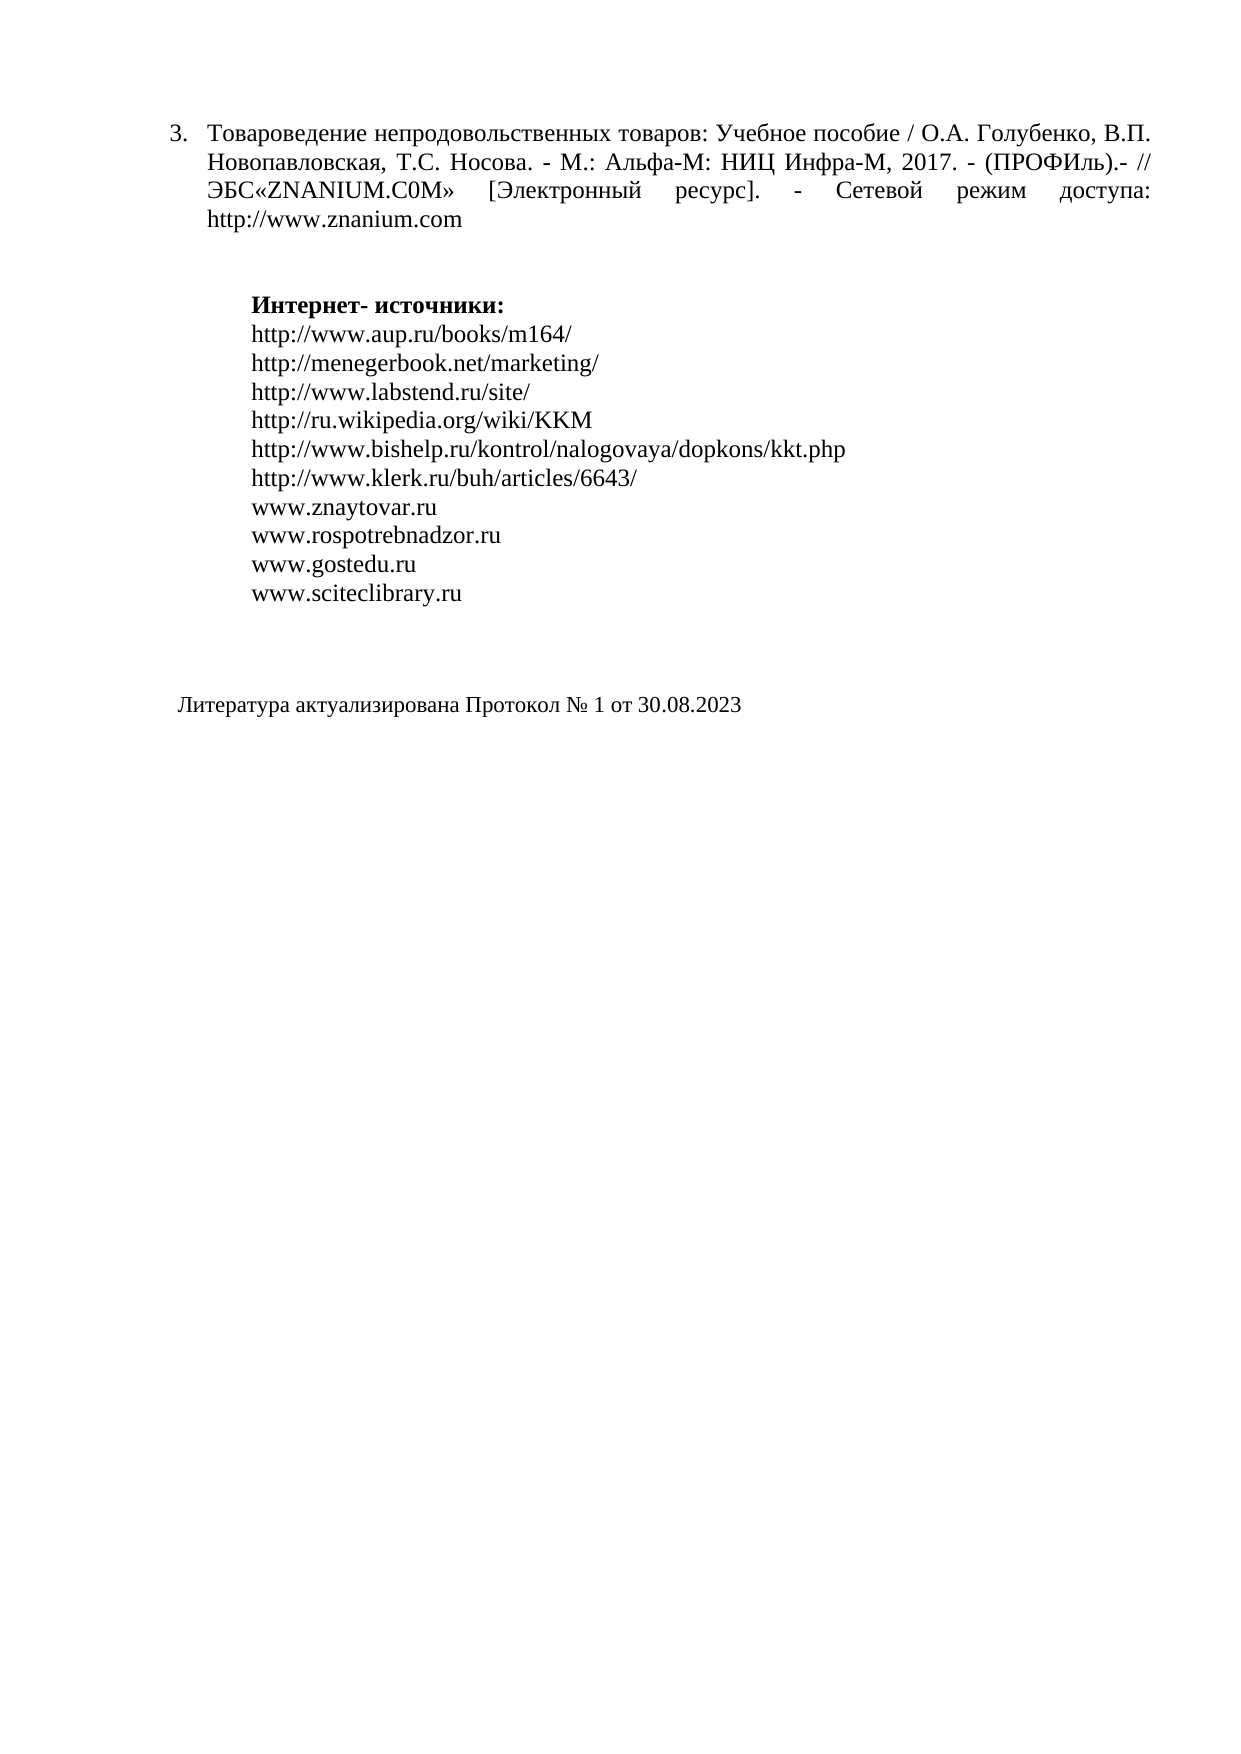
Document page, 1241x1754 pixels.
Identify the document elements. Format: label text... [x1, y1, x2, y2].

text http://menegerbook.net/marketing/ [177, 348, 1152, 377]
text http://www.aup.ru/books/m164/ [177, 319, 1152, 348]
text www.sciteclibrary.ru [177, 578, 1152, 607]
text http://ru.wikipedia.org/wiki/KKM [177, 406, 1152, 434]
text http://www.bishelp.ru/kontrol/nalogovaya/dopkons/kkt.php [177, 434, 1152, 463]
text Интернет- источники: [177, 291, 1152, 319]
text http://www.labstend.ru/site/ [177, 377, 1152, 406]
list Товароведение непродовольственных товаров: Учебное пособие / О.А. Голубенко, В.П. Новопавловская, Т.С. Носова. - М.: Альфа-М: НИЦ Инфра-М, 2017. - (ПРОФИль).- // ЭБС«ZNANIUM.С0М» [Электронный ресурс]. - Сетевой режим доступа: http://www.znanium.соm [169, 118, 1152, 233]
text Литература актуализирована Протокол № 1 от 30.08.2023 [177, 691, 1152, 717]
text www.znaytovar.ru [177, 492, 1152, 521]
text www.gostedu.ru [177, 549, 1152, 578]
text www.rospotrebnadzor.ru [177, 521, 1152, 549]
text http://www.klerk.ru/buh/articles/6643/ [177, 463, 1152, 492]
